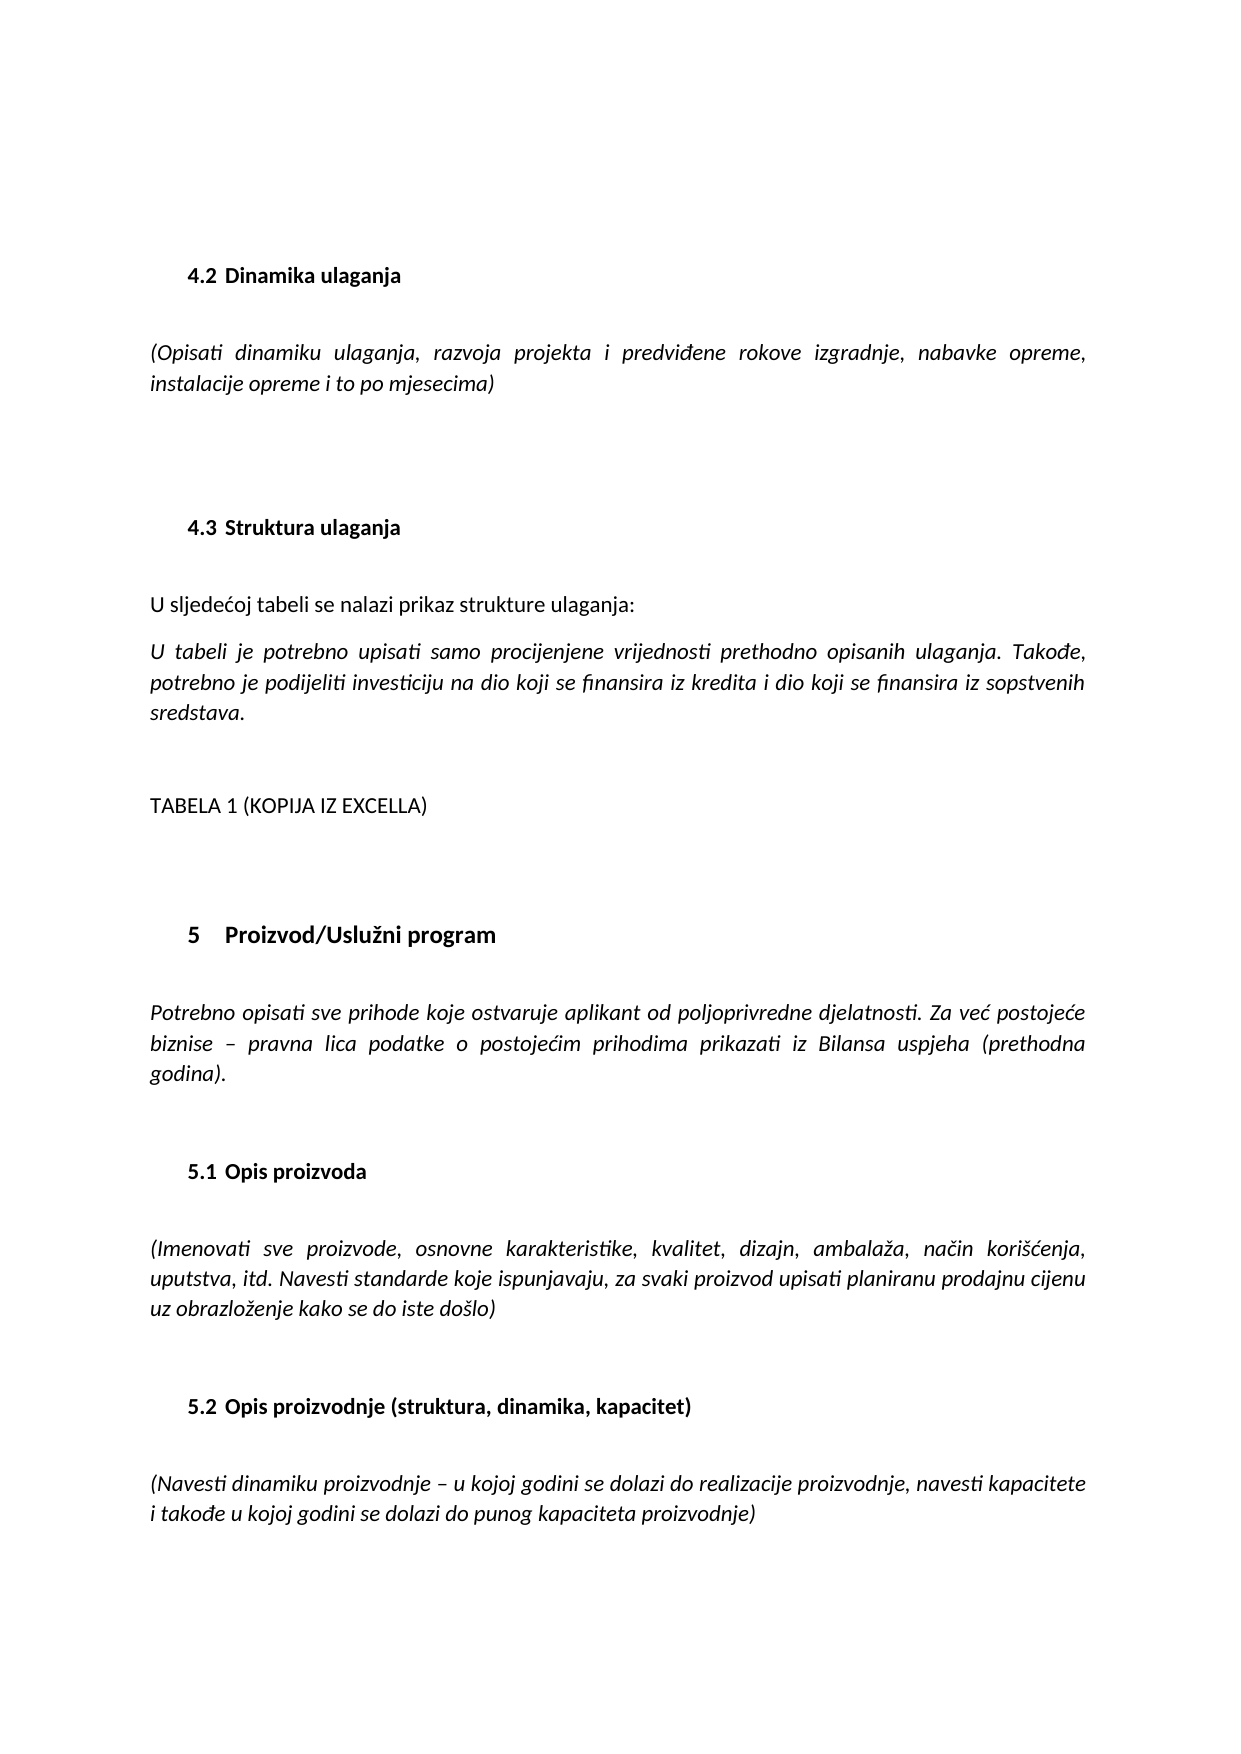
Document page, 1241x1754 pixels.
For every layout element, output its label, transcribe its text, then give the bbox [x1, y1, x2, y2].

subtitle Dinamika ulaganja [187, 261, 1090, 289]
text U sljedećoj tabeli se nalazi prikaz strukture ulaganja: [150, 591, 1090, 619]
text TABELA 1 (KOPIJA IZ EXCELLA) [150, 792, 1090, 820]
subtitle Opis proizvoda [187, 1157, 1090, 1185]
subtitle Proizvod/Uslužni program [187, 919, 1090, 949]
subtitle Struktura ulaganja [187, 513, 1090, 542]
text U tabeli je potrebno upisati samo procijenjene vrijednosti prethodno opisanih ulaganja. Takođe, potrebno je podijeliti investiciju na dio koji se finansira iz kredita i dio koji se finansira iz sopstvenih sredstava. [150, 637, 1090, 726]
text (Opisati dinamiku ulaganja, razvoja projekta i predviđene rokove izgradnje, nabavke opreme, instalacije opreme i to po mjesecima) [150, 338, 1090, 397]
text (Navesti dinamiku proizvodnje – u kojoj godini se dolazi do realizacije proizvodnje, navesti kapacitete i takođe u kojoj godini se dolazi do punog kapaciteta proizvodnje) [150, 1469, 1090, 1528]
subtitle Opis proizvodnje (struktura, dinamika, kapacitet) [187, 1392, 1090, 1420]
text Potrebno opisati sve prihode koje ostvaruje aplikant od poljoprivredne djelatnosti. Za već postojeće biznise – pravna lica podatke o postojećim prihodima prikazati iz Bilansa uspjeha (prethodna godina). [150, 998, 1090, 1087]
text (Imenovati sve proizvode, osnovne karakteristike, kvalitet, dizajn, ambalaža, način korišćenja, uputstva, itd. Navesti standarde koje ispunjavaju, za svaki proizvod upisati planiranu prodajnu cijenu uz obrazloženje kako se do iste došlo) [150, 1234, 1090, 1322]
